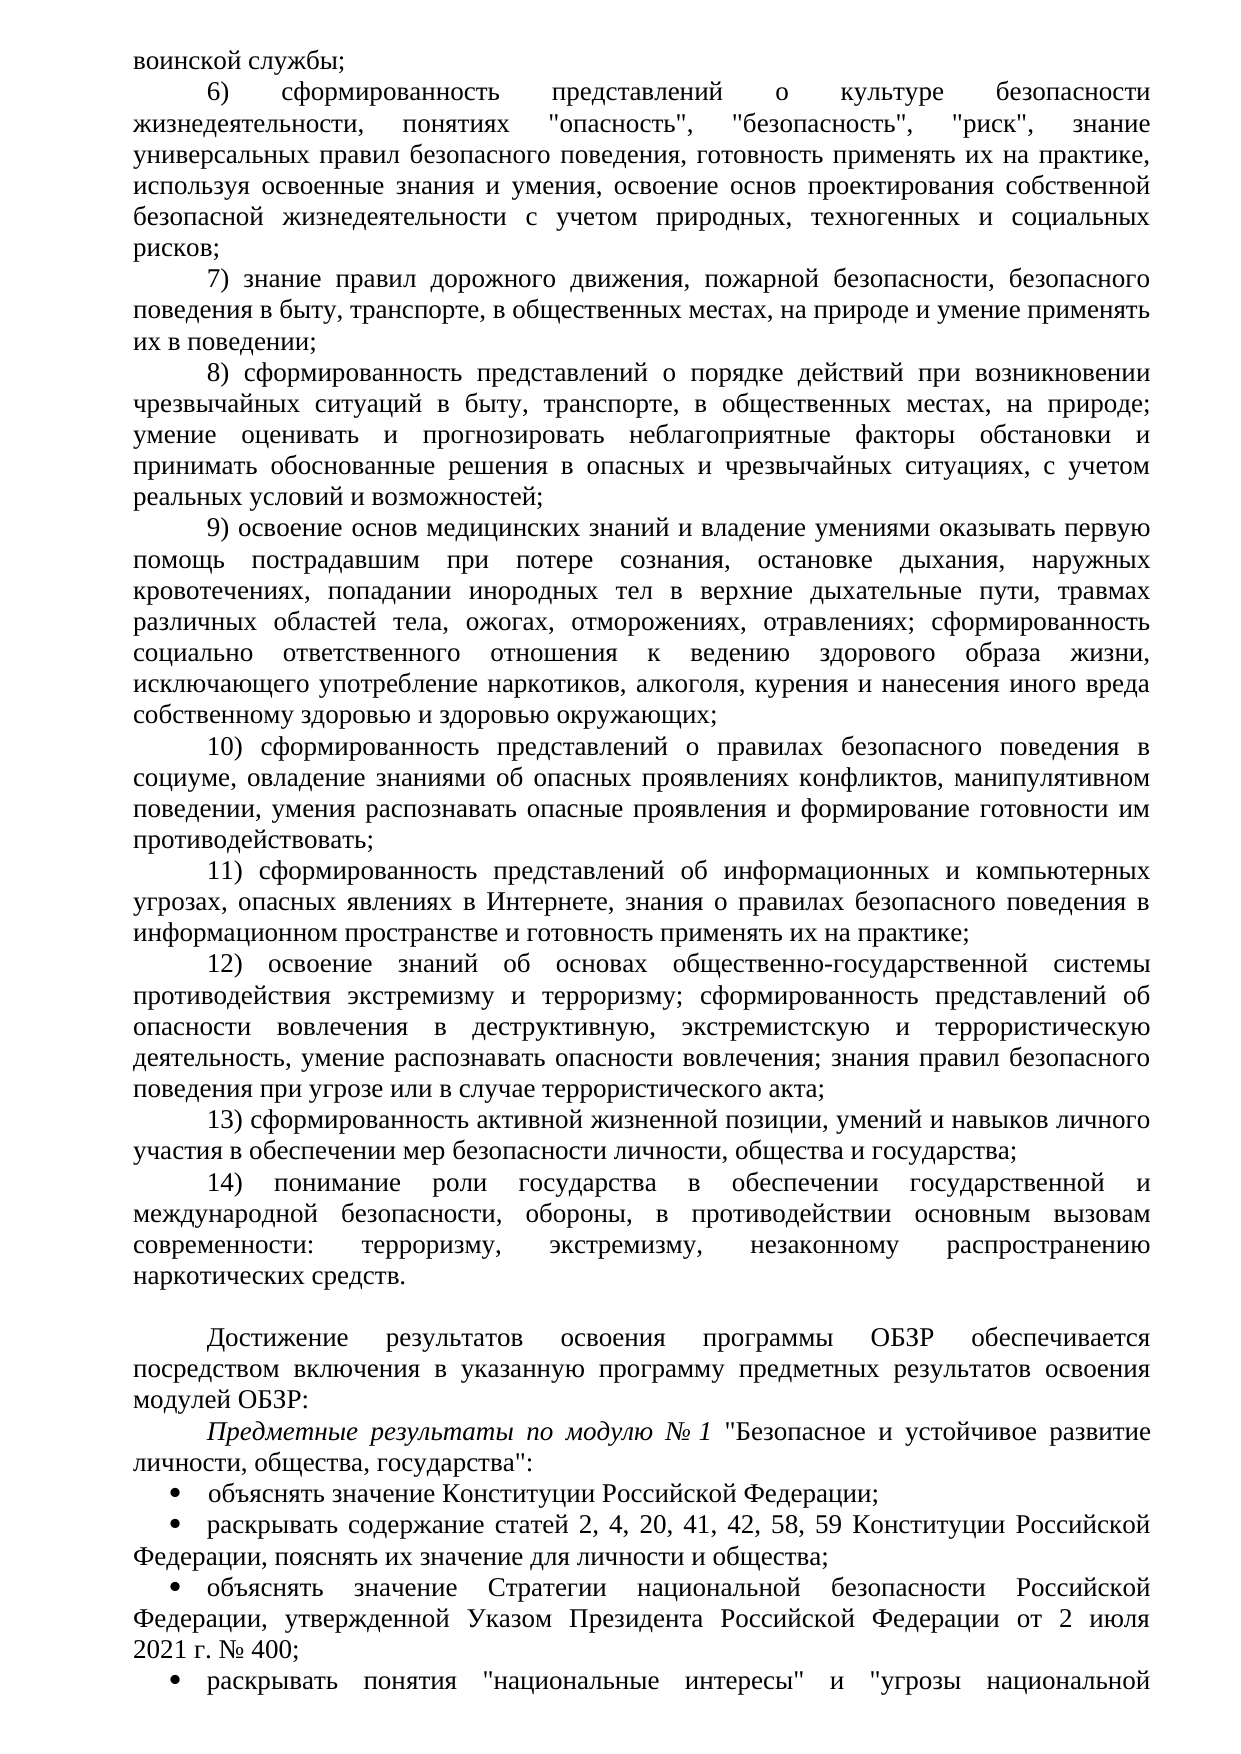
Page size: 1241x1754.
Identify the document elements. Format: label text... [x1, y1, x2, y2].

text 12) освоение знаний об основах общественно-государственной системы противодействия экстремизму и терроризму; сформированность представлений об опасности вовлечения в деструктивную, экстремистскую и террористическую деятельность, умение распознавать опасности вовлечения; знания правил безопасного поведения при угрозе или в случае террористического акта; [133, 948, 1152, 1103]
text 13) сформированность активной жизненной позиции, умений и навыков личного участия в обеспечении мер безопасности личности, общества и государства; [133, 1103, 1152, 1166]
text Предметные результаты по модулю № 1 "Безопасное и устойчивое развитие личности, общества, государства": [133, 1415, 1152, 1477]
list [133, 1664, 1152, 1696]
text 7) знание правил дорожного движения, пожарной безопасности, безопасного поведения в быту, транспорте, в общественных местах, на природе и умение применять их в поведении; [133, 262, 1152, 356]
list раскрывать содержание статей 2, 4, 20, 41, 42, 58, 59 Конституции Российской Федерации, пояснять их значение для личности и общества; [133, 1508, 1152, 1571]
text 8) сформированность представлений о порядке действий при возникновении чрезвычайных ситуаций в быту, транспорте, в общественных местах, на природе; умение оценивать и прогнозировать неблагоприятные факторы обстановки и принимать обоснованные решения в опасных и чрезвычайных ситуациях, с учетом реальных условий и возможностей; [133, 356, 1152, 512]
text 14) понимание роли государства в обеспечении государственной и международной безопасности, обороны, в противодействии основным вызовам современности: терроризму, экстремизму, незаконному распространению наркотических средств. [133, 1166, 1152, 1290]
list объяснять значение Стратегии национальной безопасности Российской Федерации, утвержденной Указом Президента Российской Федерации от 2 июля 2021 г. № 400; [133, 1571, 1152, 1664]
text Достижение результатов освоения программы ОБЗР обеспечивается посредством включения в указанную программу предметных результатов освоения модулей ОБЗР: [133, 1321, 1152, 1415]
text 10) сформированность представлений о правилах безопасного поведения в социуме, овладение знаниями об опасных проявлениях конфликтов, манипулятивном поведении, умения распознавать опасные проявления и формирование готовности им противодействовать; [133, 729, 1152, 854]
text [133, 44, 1152, 76]
text 6) сформированность представлений о культуре безопасности жизнедеятельности, понятиях "опасность", "безопасность", "риск", знание универсальных правил безопасного поведения, готовность применять их на практике, используя освоенные знания и умения, освоение основ проектирования собственной безопасной жизнедеятельности с учетом природных, техногенных и социальных рисков; [133, 76, 1152, 262]
text 9) освоение основ медицинских знаний и владение умениями оказывать первую помощь пострадавшим при потере сознания, остановке дыхания, наружных кровотечениях, попадании инородных тел в верхние дыхательные пути, травмах различных областей тела, ожогах, отморожениях, отравлениях; сформированность социально ответственного отношения к ведению здорового образа жизни, исключающего употребление наркотиков, алкоголя, курения и нанесения иного вреда собственному здоровью и здоровью окружающих; [133, 512, 1152, 729]
list объяснять значение Конституции Российской Федерации; [170, 1477, 1152, 1508]
text 11) сформированность представлений об информационных и компьютерных угрозах, опасных явлениях в Интернете, знания о правилах безопасного поведения в информационном пространстве и готовность применять их на практике; [133, 854, 1152, 948]
